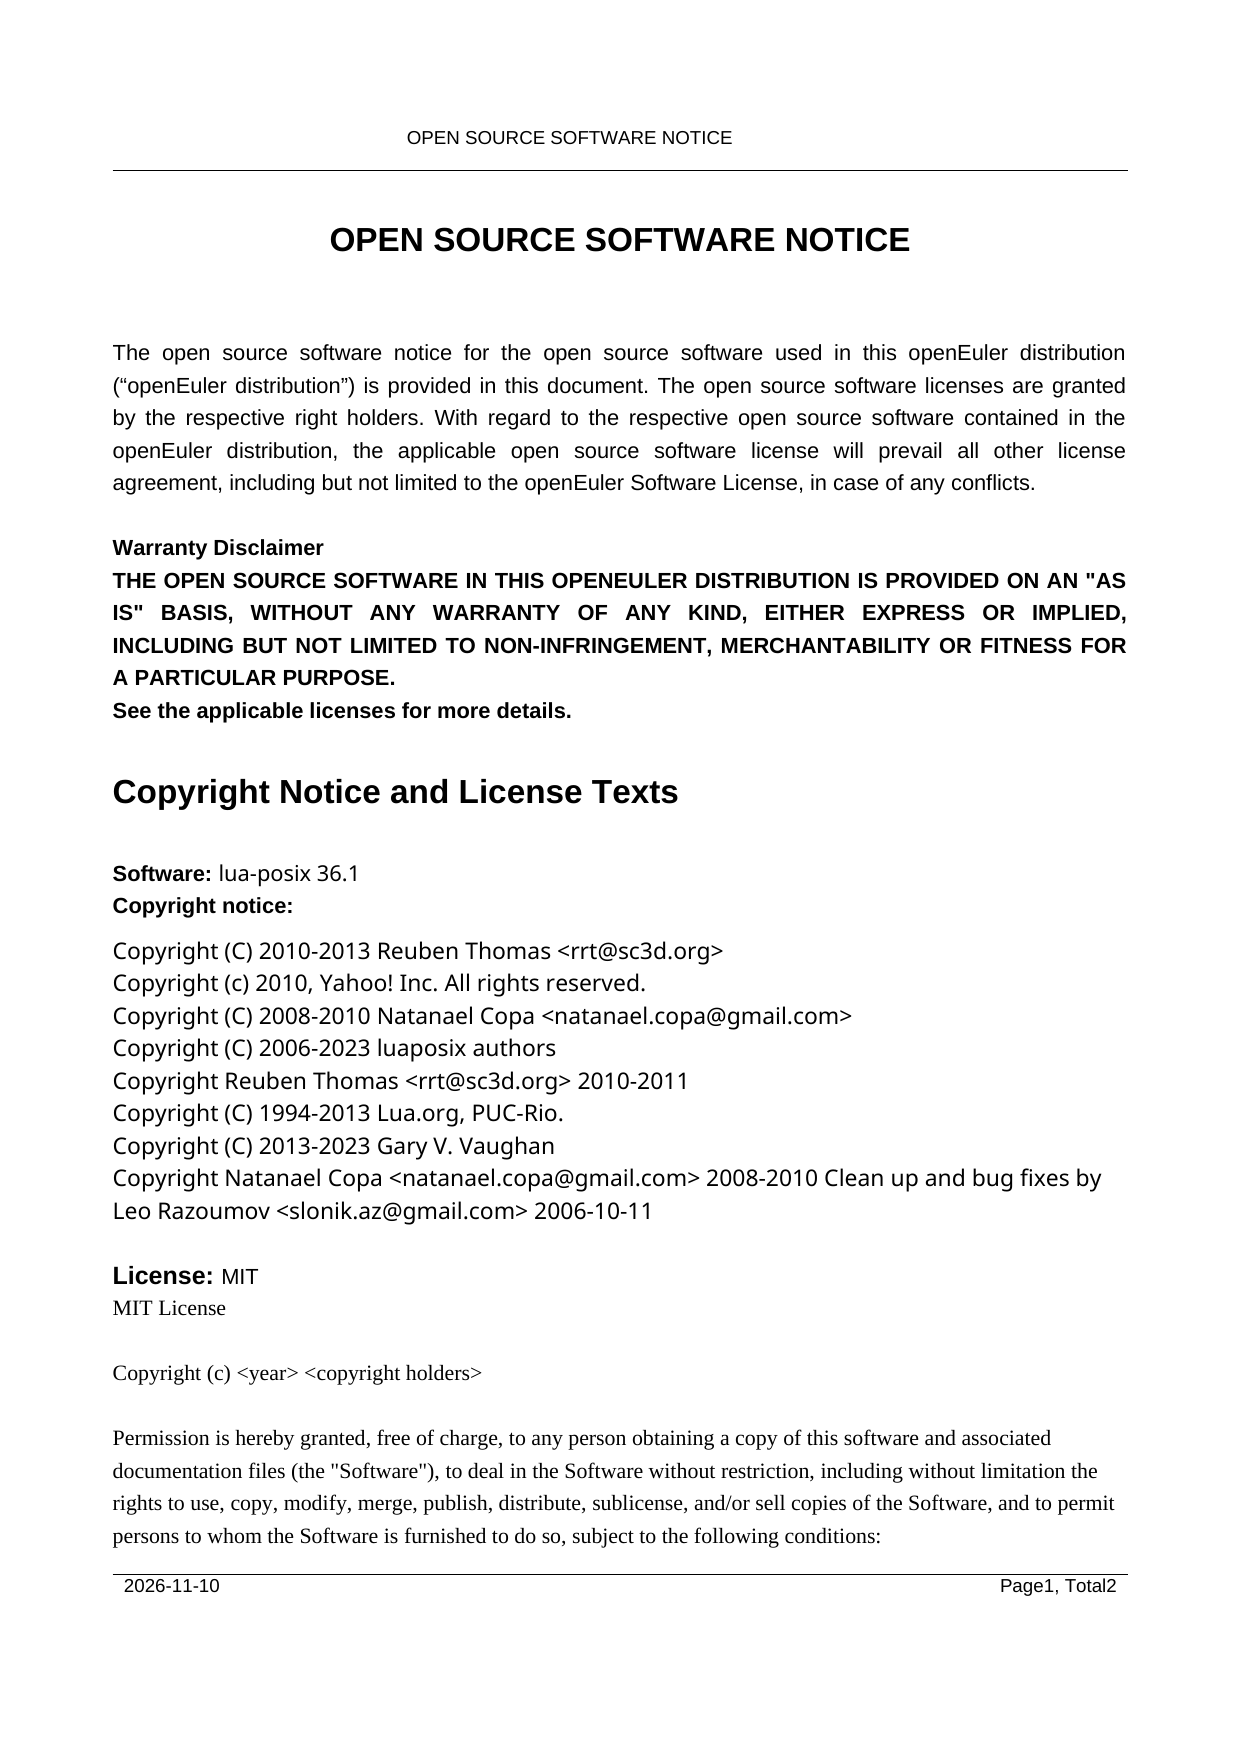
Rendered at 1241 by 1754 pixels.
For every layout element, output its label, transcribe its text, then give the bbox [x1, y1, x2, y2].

title Software: lua-posix 36.1 [112, 856, 1128, 889]
text Warranty Disclaimer [112, 531, 1128, 564]
text Copyright Notice and License Texts [112, 759, 1128, 824]
text The open source software notice for the open source software used in this openEuler distribution (“openEuler distribution”) is provided in this document. The open source software licenses are granted by the respective right holders. With regard to the respective open source software contained in the openEuler distribution, the applicable open source software license will prevail all other license agreement, including but not limited to the openEuler Software License, in case of any conflicts. [112, 336, 1128, 499]
text THE OPEN SOURCE SOFTWARE IN THIS OPENEULER DISTRIBUTION IS PROVIDED ON AN "AS IS" BASIS, WITHOUT ANY WARRANTY OF ANY KIND, EITHER EXPRESS OR IMPLIED, INCLUDING BUT NOT LIMITED TO NON-INFRINGEMENT, MERCHANTABILITY OR FITNESS FOR A PARTICULAR PURPOSE. See the applicable licenses for more details. [112, 564, 1128, 726]
text Copyright notice: [112, 889, 1128, 921]
text License: MIT [112, 1259, 1128, 1291]
text Copyright (C) 2010-2013 Reuben Thomas <rrt@sc3d.org> Copyright (c) 2010, Yahoo! Inc. All rights reserved. Copyright (C) 2008-2010 Natanael Copa <natanael.copa@gmail.com> Copyright (C) 2006-2023 luaposix authors Copyright Reuben Thomas <rrt@sc3d.org> 2010-2011 Copyright (C) 1994-2013 Lua.org, PUC-Rio. Copyright (C) 2013-2023 Gary V. Vaughan Copyright Natanael Copa <natanael.copa@gmail.com> 2008-2010 Clean up and bug fixes by Leo Razoumov <slonik.az@gmail.com> 2006-10-11 [112, 934, 1128, 1259]
text OPEN SOURCE SOFTWARE NOTICE [112, 206, 1128, 271]
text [112, 1291, 1128, 1551]
